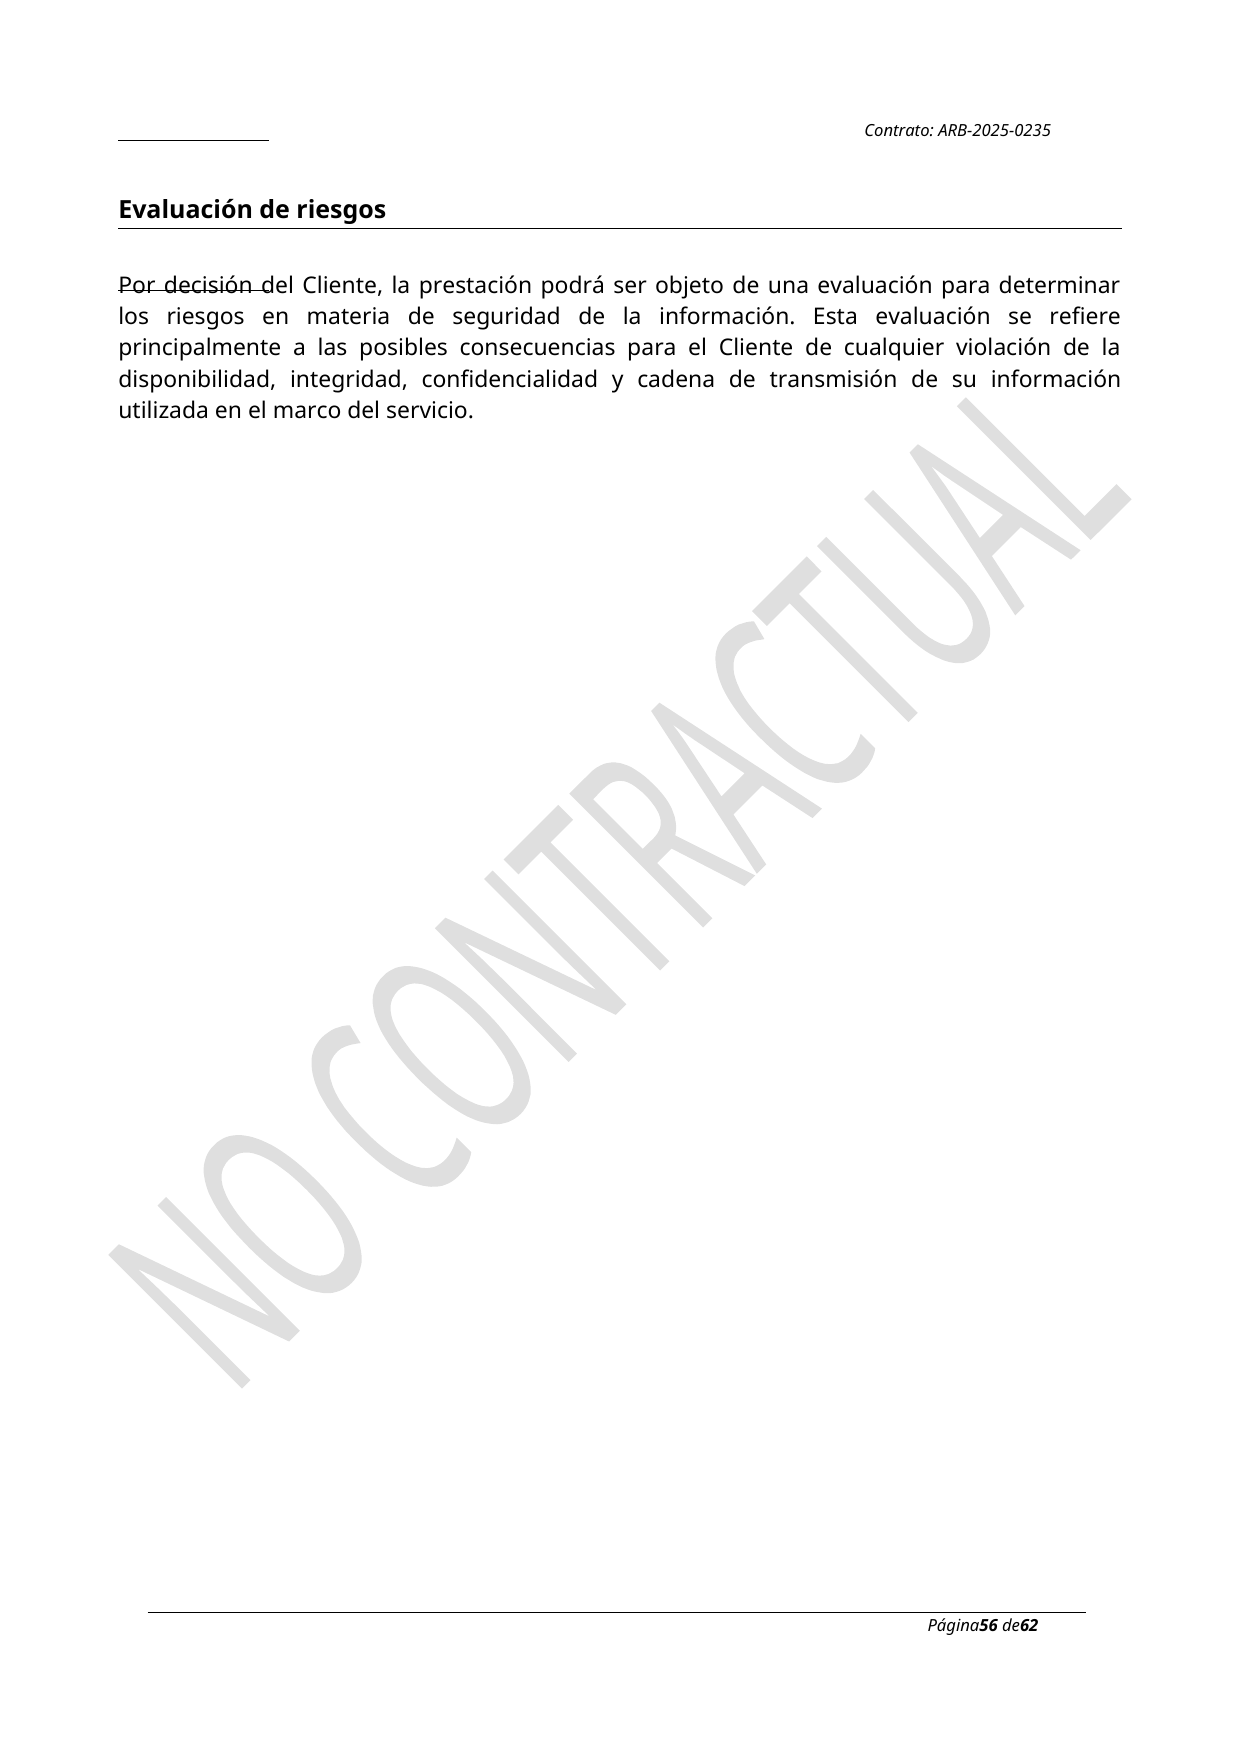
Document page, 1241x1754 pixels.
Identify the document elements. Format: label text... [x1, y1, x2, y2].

text Por decisión del Cliente, la prestación podrá ser objeto de una evaluación para determinar los riesgos en materia de seguridad de la información. Esta evaluación se refiere principalmente a las posibles consecuencias para el Cliente de cualquier violación de la disponibilidad, integridad, confidencialidad y cadena de transmisión de su información utilizada en el marco del servicio. [118, 269, 1122, 425]
text Evaluación de riesgos [118, 192, 1122, 228]
